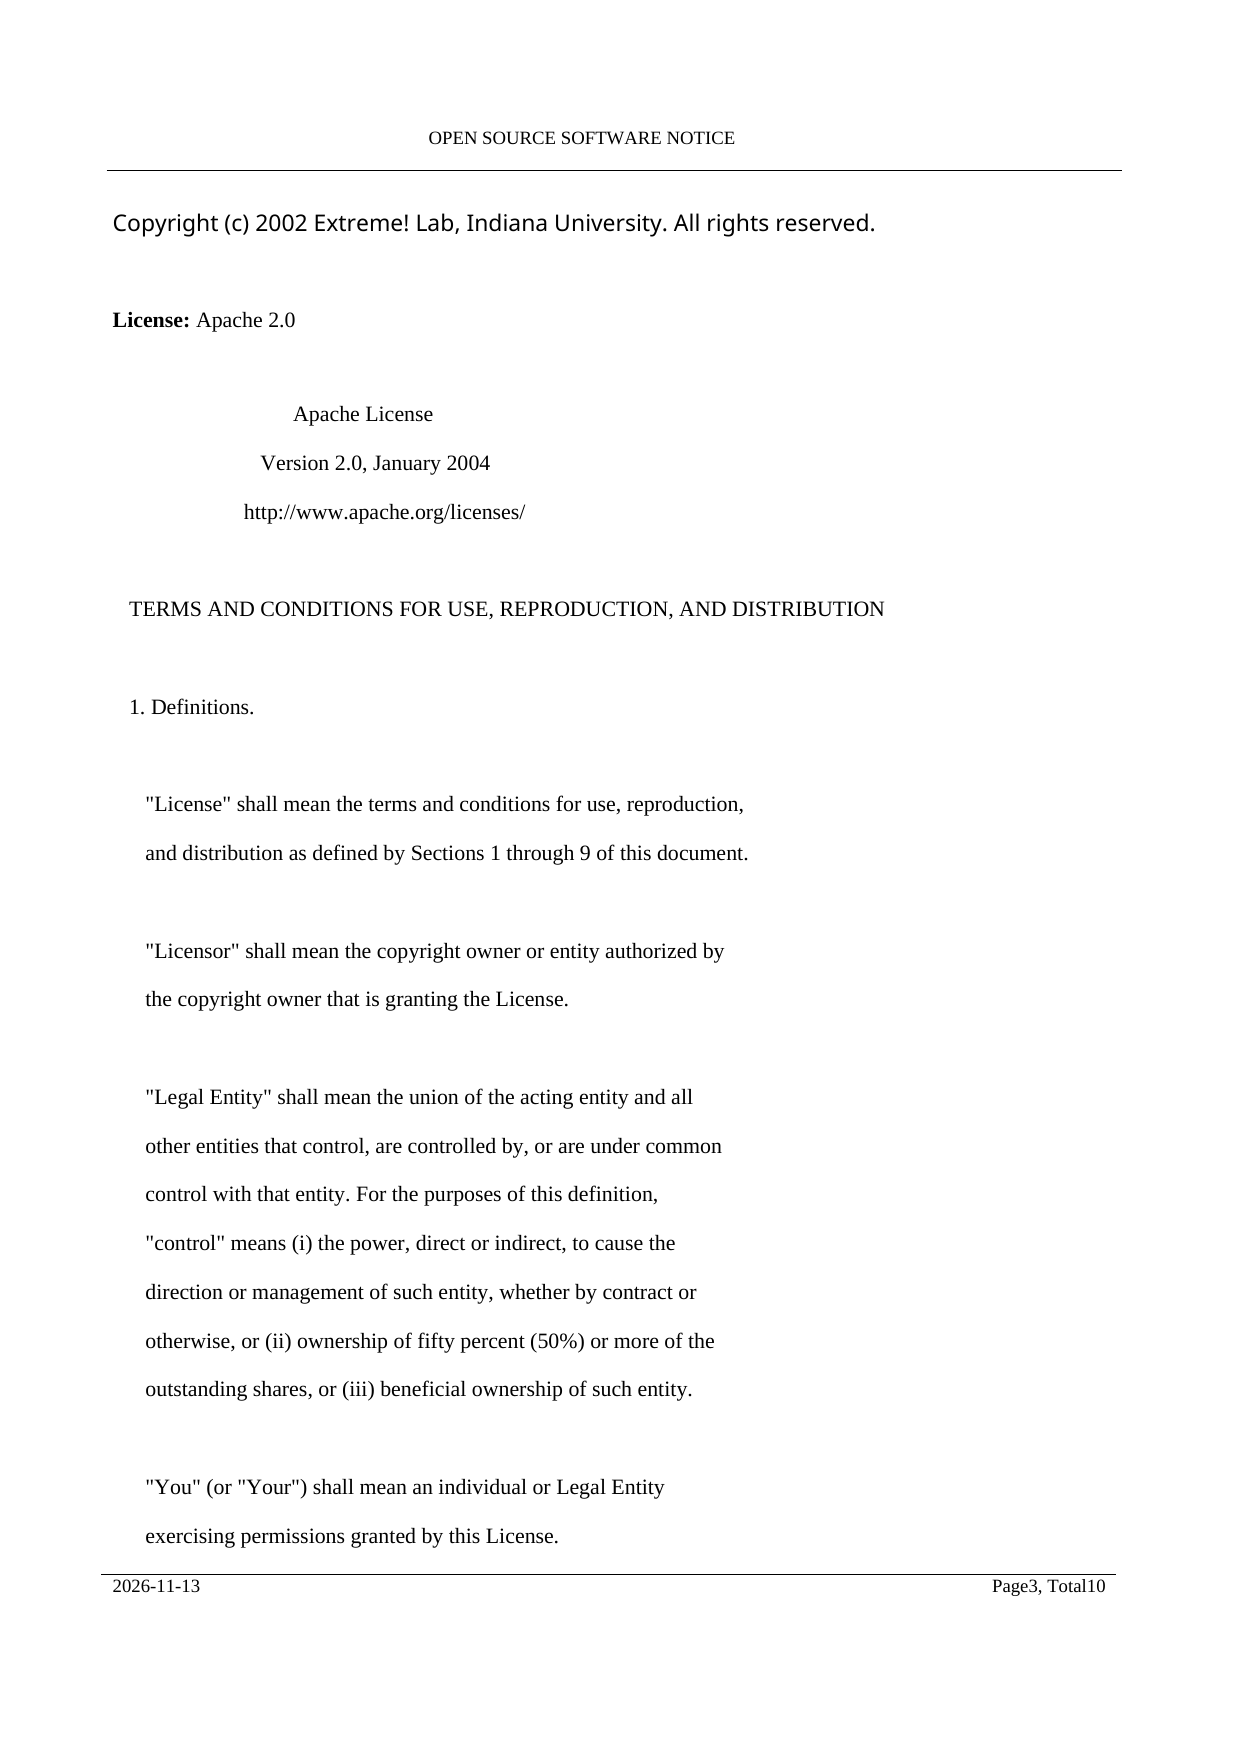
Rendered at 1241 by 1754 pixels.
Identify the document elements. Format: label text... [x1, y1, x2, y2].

text License: Apache 2.0 [112, 304, 1128, 336]
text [112, 349, 1128, 1551]
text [112, 206, 1128, 288]
